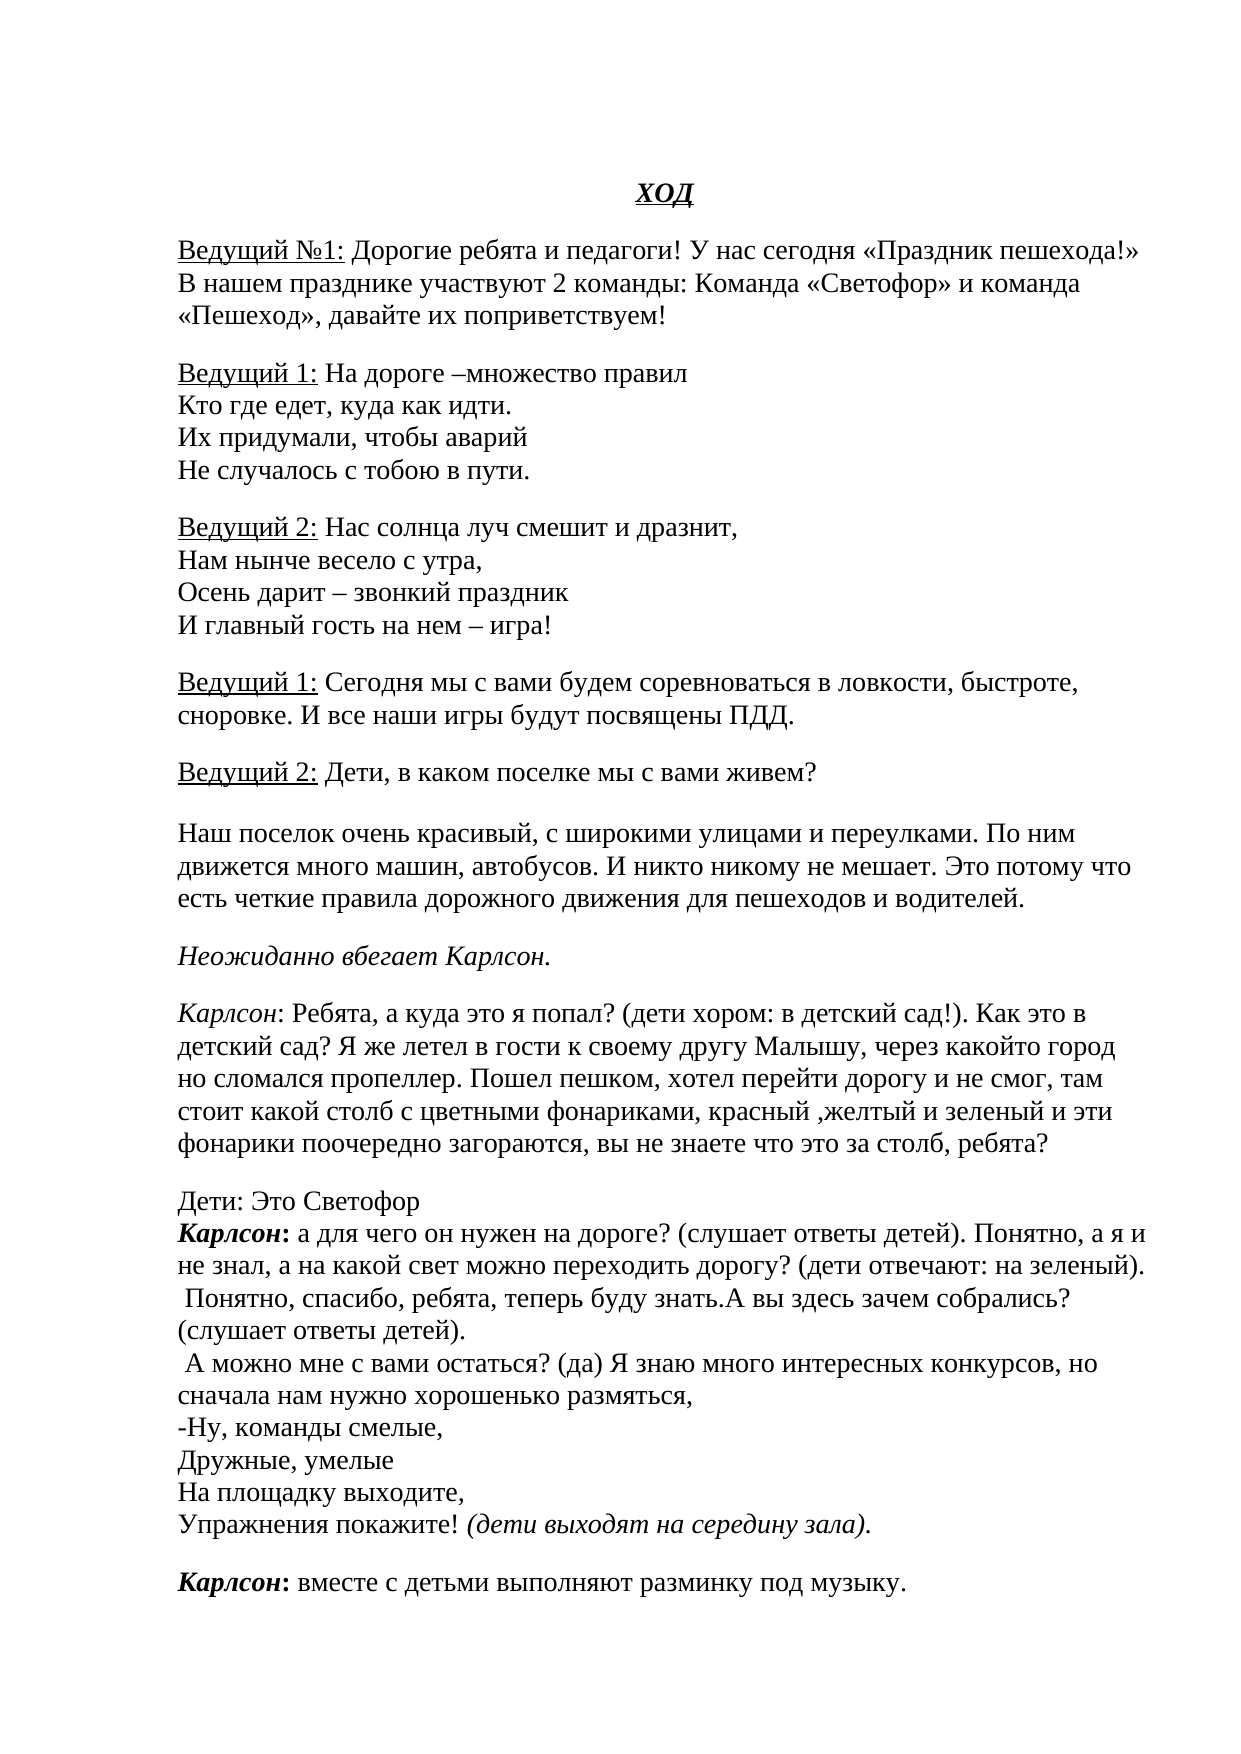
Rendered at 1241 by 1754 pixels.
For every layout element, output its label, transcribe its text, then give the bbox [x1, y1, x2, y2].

text Ведущий №1: Дорогие ребята и педагоги! У нас сегодня «Праздник пешехода!» В нашем празднике участвуют 2 команды: Команда «Светофор» и команда «Пешеход», давайте их поприветствуем! [177, 233, 1152, 331]
text Нам нынче весело с утра, [177, 543, 1152, 575]
text Карлсон: Ребята, а куда это я попал? (дети хором: в детский сад!). Как это в детский сад? Я же летел в гости к своему другу Малышу, через какойто город но сломался пропеллер. Пошел пешком, хотел перейти дорогу и не смог, там стоит какой столб с цветными фонариками, красный ,желтый и зеленый и эти фонарики поочередно загораются, вы не знаете что это за столб, ребята? [177, 996, 1152, 1158]
text Карлсон: вместе с детьми выполняют разминку под музыку. [177, 1565, 1152, 1598]
text Ведущий 2: Нас солнца луч смешит и дразнит, [177, 511, 1152, 543]
text И главный гость на нем – игра! [177, 608, 1152, 640]
text Их придумали, чтобы аварий [177, 421, 1152, 453]
text Осень дарит – звонкий праздник [177, 575, 1152, 608]
text Не случалось с тобою в пути. [177, 453, 1152, 485]
text Ведущий 1: На дороге –множество правил [177, 356, 1152, 388]
text На площадку выходите, [177, 1475, 1152, 1508]
text ХОД [177, 176, 1152, 208]
text Кто где едет, куда как идти. [177, 388, 1152, 421]
text Понятно, спасибо, ребята, теперь буду знать.А вы здесь зачем собрались? (слушает ответы детей). [177, 1281, 1152, 1346]
text -Ну, команды смелые, [177, 1410, 1152, 1443]
text Наш поселок очень красивый, с широкими улицами и переулками. По ним движется много машин, автобусов. И никто никому не мешает. Это потому что есть четкие правила дорожного движения для пешеходов и водителей. [177, 816, 1152, 914]
text Ведущий 1: Сегодня мы с вами будем соревноваться в ловкости, быстроте, сноровке. И все наши игры будут посвящены ПДД. [177, 665, 1152, 730]
text Ведущий 2: Дети, в каком поселке мы с вами живем? [177, 755, 1152, 816]
text А можно мне с вами остаться? (да) Я знаю много интересных конкурсов, но сначала нам нужно хорошенько размяться, [177, 1346, 1152, 1410]
text Дети: Это Светофор [177, 1184, 1152, 1216]
text Дружные, умелые [177, 1443, 1152, 1475]
text Упражнения покажите! (дети выходят на середину зала). [177, 1508, 1152, 1540]
text Неожиданно вбегает Карлсон. [177, 939, 1152, 971]
text Карлсон: а для чего он нужен на дороге? (слушает ответы детей). Понятно, а я и не знал, а на какой свет можно переходить дорогу? (дети отвечают: на зеленый). [177, 1216, 1152, 1281]
